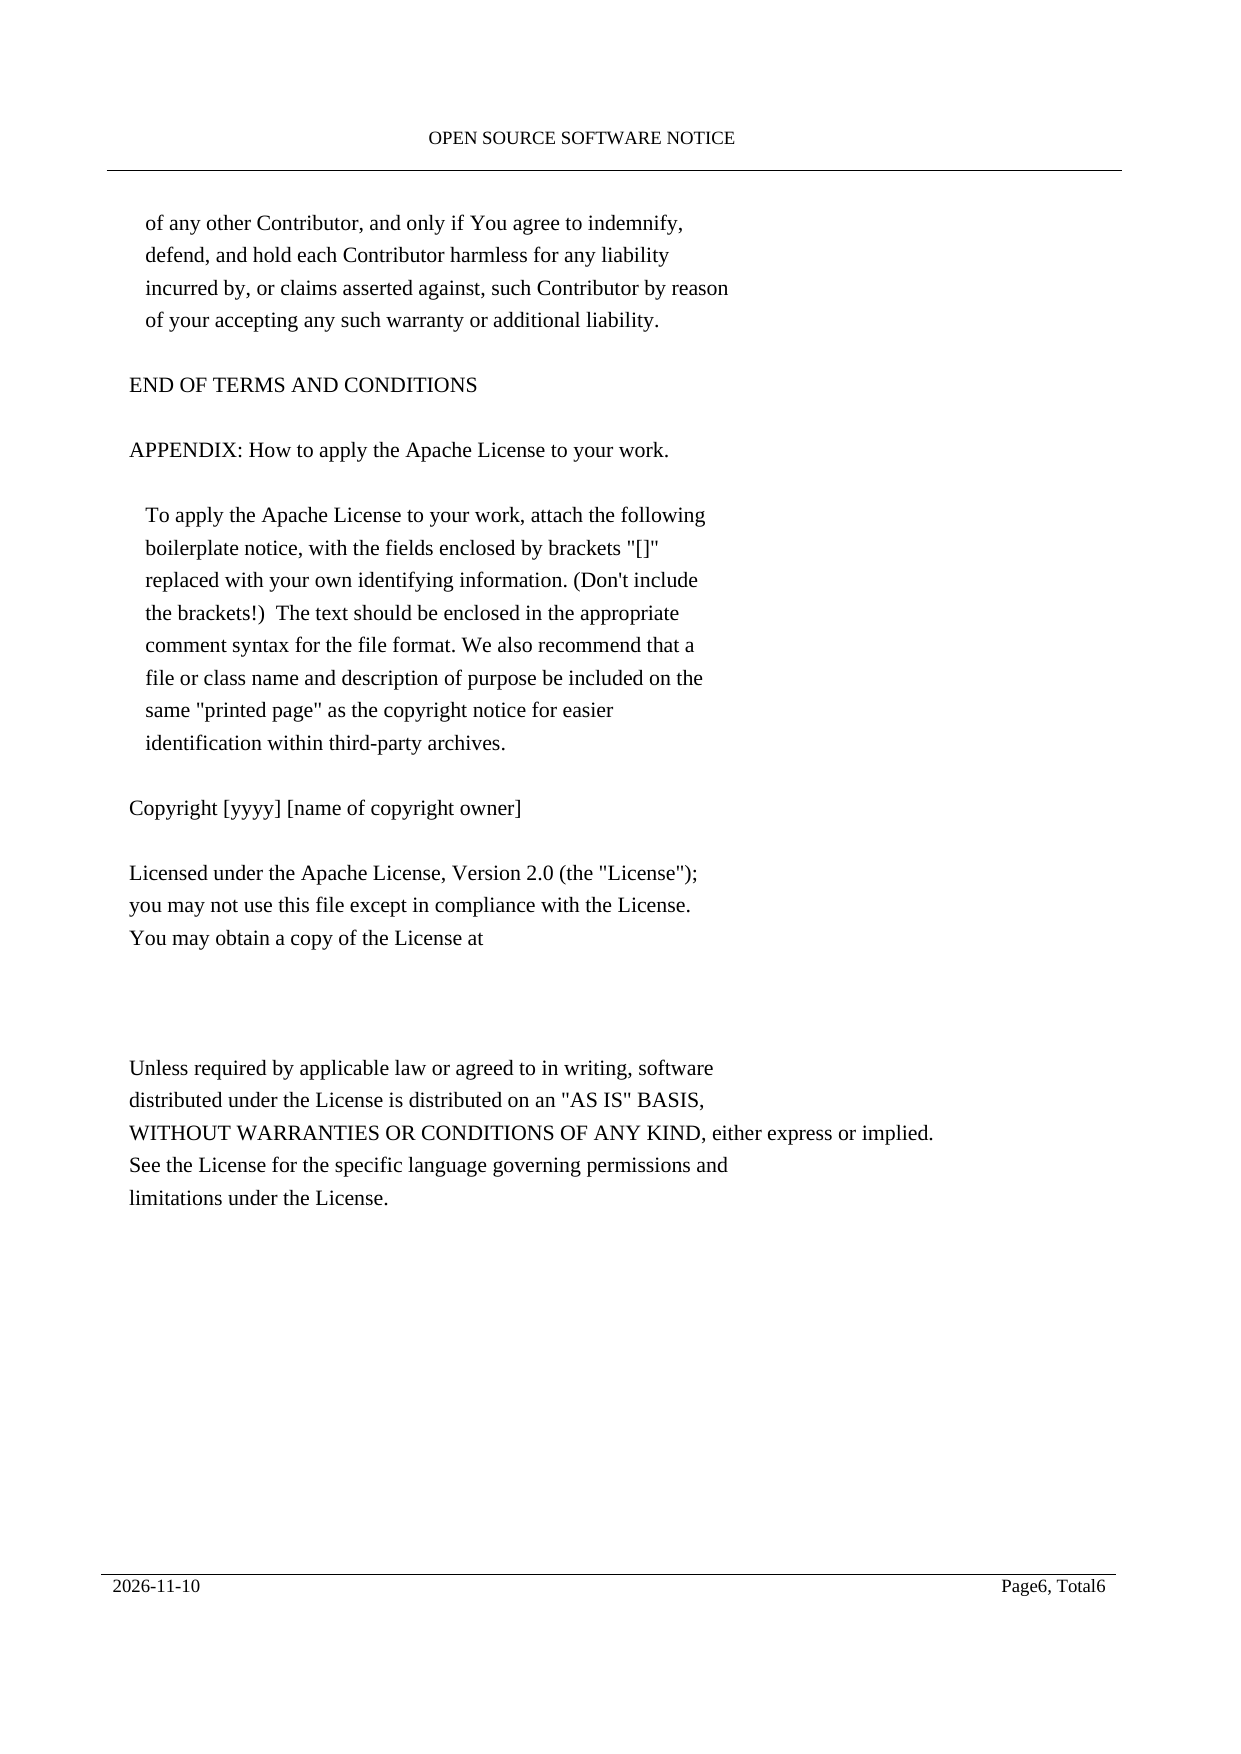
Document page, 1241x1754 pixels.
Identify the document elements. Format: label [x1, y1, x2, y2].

text [112, 206, 1128, 1214]
